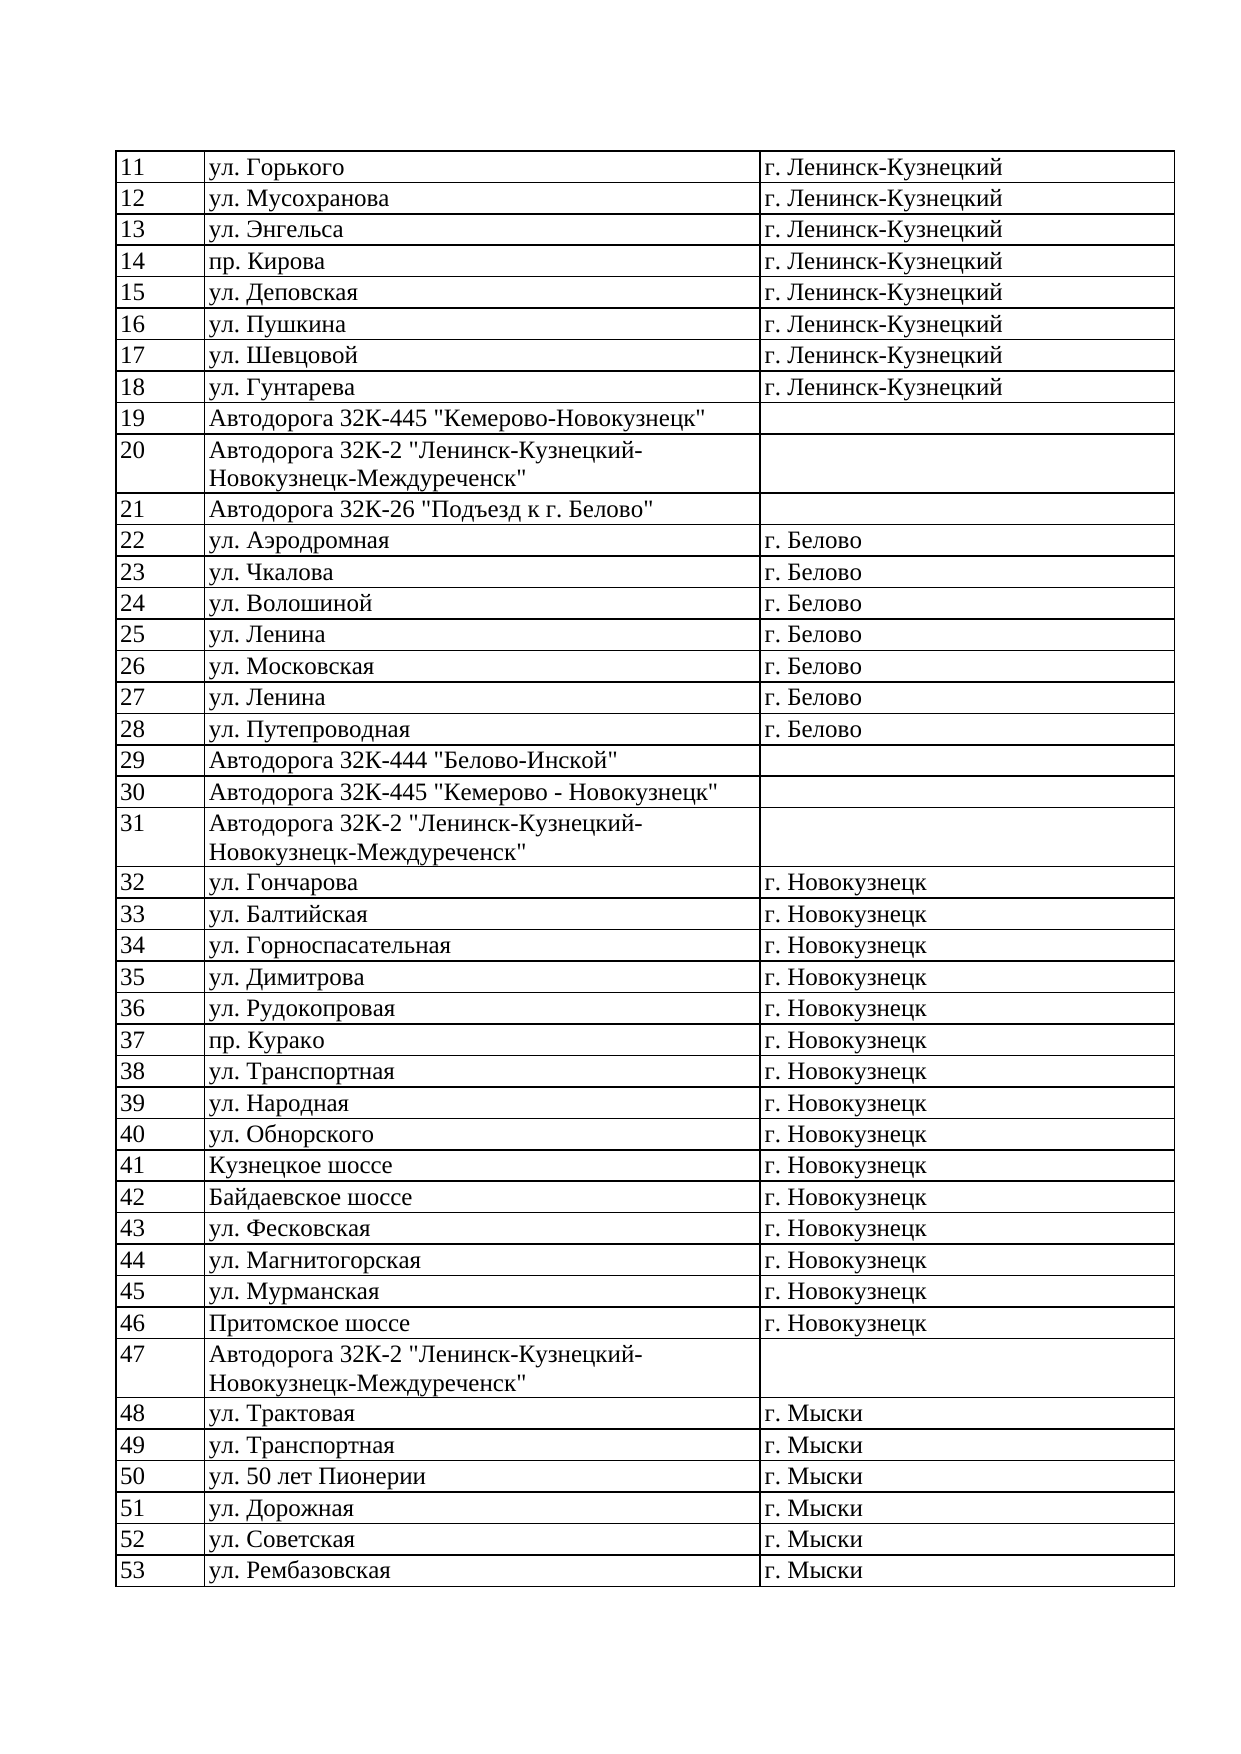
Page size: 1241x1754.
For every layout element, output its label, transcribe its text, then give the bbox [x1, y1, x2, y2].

table_cell ул. Шевцовой [205, 340, 759, 370]
table_cell Байдаевское шоссе [205, 1182, 759, 1212]
table_cell 26 [117, 651, 204, 681]
table_cell ул. Деповская [205, 277, 759, 307]
table_cell 16 [117, 309, 204, 339]
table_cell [205, 1339, 759, 1397]
table_cell Автодорога 32К-444 "Белово-Инской" [205, 746, 759, 775]
table_cell г. Белово [761, 714, 1174, 744]
table_cell ул. Трактовая [205, 1398, 759, 1428]
table_cell г. Мыски [761, 1524, 1174, 1554]
table_cell г. Мыски [761, 1493, 1174, 1523]
table_cell г. Новокузнецк [761, 962, 1174, 992]
table_cell 27 [117, 683, 204, 712]
table_cell Автодорога 32К-2 "Ленинск-Кузнецкий-Новокузнецк-Междуреченск" [205, 435, 759, 492]
table_cell [761, 808, 1174, 866]
table_cell г. Новокузнецк [761, 1182, 1174, 1212]
table_cell г. Ленинск-Кузнецкий [761, 340, 1174, 370]
table_cell г. Мыски [761, 1398, 1174, 1428]
table_cell 19 [117, 403, 204, 433]
table_cell г. Мыски [761, 1461, 1174, 1491]
table_cell ул. Транспортная [205, 1056, 759, 1086]
table_cell 46 [117, 1308, 204, 1338]
table_cell ул. Мурманская [205, 1276, 759, 1306]
table_cell г. Новокузнецк [761, 1276, 1174, 1306]
table_cell г. Ленинск-Кузнецкий [761, 215, 1174, 244]
table_cell ул. Горького [205, 152, 759, 181]
table_cell ул. Гунтарева [205, 372, 759, 402]
table_cell ул. Обнорского [205, 1119, 759, 1149]
table_cell 21 [117, 494, 204, 524]
table_cell г. Мыски [761, 1430, 1174, 1460]
table_cell г. Ленинск-Кузнецкий [761, 183, 1174, 213]
table_cell 47 [117, 1339, 204, 1397]
table_cell ул. Ленина [205, 620, 759, 649]
table_cell ул. Советская [205, 1524, 759, 1554]
table_cell г. Новокузнецк [761, 1088, 1174, 1117]
table_cell г. Новокузнецк [761, 1119, 1174, 1149]
table_cell [761, 435, 1174, 492]
table_cell г. Новокузнецк [761, 993, 1174, 1023]
table_cell 29 [117, 746, 204, 775]
table_cell 31 [117, 808, 204, 866]
table_cell 32 [117, 867, 204, 897]
table_cell 37 [117, 1025, 204, 1054]
table_cell 12 [117, 183, 204, 213]
table_cell Автодорога 32К-445 "Кемерово-Новокузнецк" [205, 403, 759, 433]
table_cell г. Новокузнецк [761, 899, 1174, 929]
table_cell г. Новокузнецк [761, 930, 1174, 960]
table_cell 49 [117, 1430, 204, 1460]
table_cell 48 [117, 1398, 204, 1428]
table_cell ул. 50 лет Пионерии [205, 1461, 759, 1491]
table_cell Автодорога 32К-2 "Ленинск-Кузнецкий-Новокузнецк-Междуреченск" [205, 808, 759, 866]
table_cell г. Новокузнецк [761, 1025, 1174, 1054]
table_cell 45 [117, 1276, 204, 1306]
table_cell 34 [117, 930, 204, 960]
table_cell г. Новокузнецк [761, 1056, 1174, 1086]
table_cell г. Новокузнецк [761, 867, 1174, 897]
table_cell 52 [117, 1524, 204, 1554]
table_cell г. Ленинск-Кузнецкий [761, 309, 1174, 339]
table_cell г. Новокузнецк [761, 1151, 1174, 1180]
table_cell 24 [117, 588, 204, 618]
table_cell 18 [117, 372, 204, 402]
table_cell г. Белово [761, 683, 1174, 712]
table_cell 14 [117, 246, 204, 276]
table_cell ул. Чкалова [205, 557, 759, 587]
table_cell г. Ленинск-Кузнецкий [761, 246, 1174, 276]
table_cell 22 [117, 525, 204, 555]
table_cell 36 [117, 993, 204, 1023]
table_cell ул. Путепроводная [205, 714, 759, 744]
table_cell 17 [117, 340, 204, 370]
table_cell 41 [117, 1151, 204, 1180]
table_cell ул. Аэродромная [205, 525, 759, 555]
table_cell 40 [117, 1119, 204, 1149]
table_cell [761, 777, 1174, 807]
table_cell 39 [117, 1088, 204, 1117]
table_cell пр. Курако [205, 1025, 759, 1054]
table_cell 42 [117, 1182, 204, 1212]
table_cell ул. Транспортная [205, 1430, 759, 1460]
table_cell 51 [117, 1493, 204, 1523]
table_cell 44 [117, 1245, 204, 1275]
table_cell г. Новокузнецк [761, 1213, 1174, 1243]
table_cell Притомское шоссе [205, 1308, 759, 1338]
table_cell ул. Пушкина [205, 309, 759, 339]
table_cell ул. Магнитогорская [205, 1245, 759, 1275]
table_cell ул. Горноспасательная [205, 930, 759, 960]
table_cell 30 [117, 777, 204, 807]
table_cell Автодорога 32К-445 "Кемерово - Новокузнецк" [205, 777, 759, 807]
table_cell г. Белово [761, 588, 1174, 618]
table_cell г. Белово [761, 557, 1174, 587]
table_cell 28 [117, 714, 204, 744]
table_cell [761, 494, 1174, 524]
table_cell [761, 1339, 1174, 1397]
table_cell 25 [117, 620, 204, 649]
table_cell г. Новокузнецк [761, 1245, 1174, 1275]
table_cell г. Белово [761, 620, 1174, 649]
table_cell г. Мыски [761, 1556, 1174, 1586]
table_cell 53 [117, 1556, 204, 1586]
table_cell 50 [117, 1461, 204, 1491]
table_cell [761, 403, 1174, 433]
table_cell ул. Волошиной [205, 588, 759, 618]
table_cell ул. Димитрова [205, 962, 759, 992]
table_cell г. Ленинск-Кузнецкий [761, 277, 1174, 307]
table_cell ул. Балтийская [205, 899, 759, 929]
table_cell пр. Кирова [205, 246, 759, 276]
table_cell Кузнецкое шоссе [205, 1151, 759, 1180]
table_cell г. Белово [761, 651, 1174, 681]
table_cell 35 [117, 962, 204, 992]
table_cell ул. Дорожная [205, 1493, 759, 1523]
table_cell ул. Гончарова [205, 867, 759, 897]
table_cell 33 [117, 899, 204, 929]
table_cell 43 [117, 1213, 204, 1243]
table_cell г. Белово [761, 525, 1174, 555]
table_cell 20 [117, 435, 204, 492]
table_cell ул. Рудокопровая [205, 993, 759, 1023]
table_cell г. Новокузнецк [761, 1308, 1174, 1338]
table_cell ул. Ленина [205, 683, 759, 712]
table_cell 15 [117, 277, 204, 307]
table_cell 23 [117, 557, 204, 587]
table_cell Автодорога 32К-26 "Подъезд к г. Белово" [205, 494, 759, 524]
table_cell г. Ленинск-Кузнецкий [761, 372, 1174, 402]
table_cell ул. Энгельса [205, 215, 759, 244]
table_cell ул. Фесковская [205, 1213, 759, 1243]
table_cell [761, 152, 1174, 181]
table_cell 11 [117, 152, 204, 181]
table_cell 13 [117, 215, 204, 244]
table_cell 38 [117, 1056, 204, 1086]
table_cell ул. Мусохранова [205, 183, 759, 213]
table_cell ул. Московская [205, 651, 759, 681]
table_cell ул. Народная [205, 1088, 759, 1117]
table_cell ул. Рембазовская [205, 1556, 759, 1586]
table_cell [761, 746, 1174, 775]
